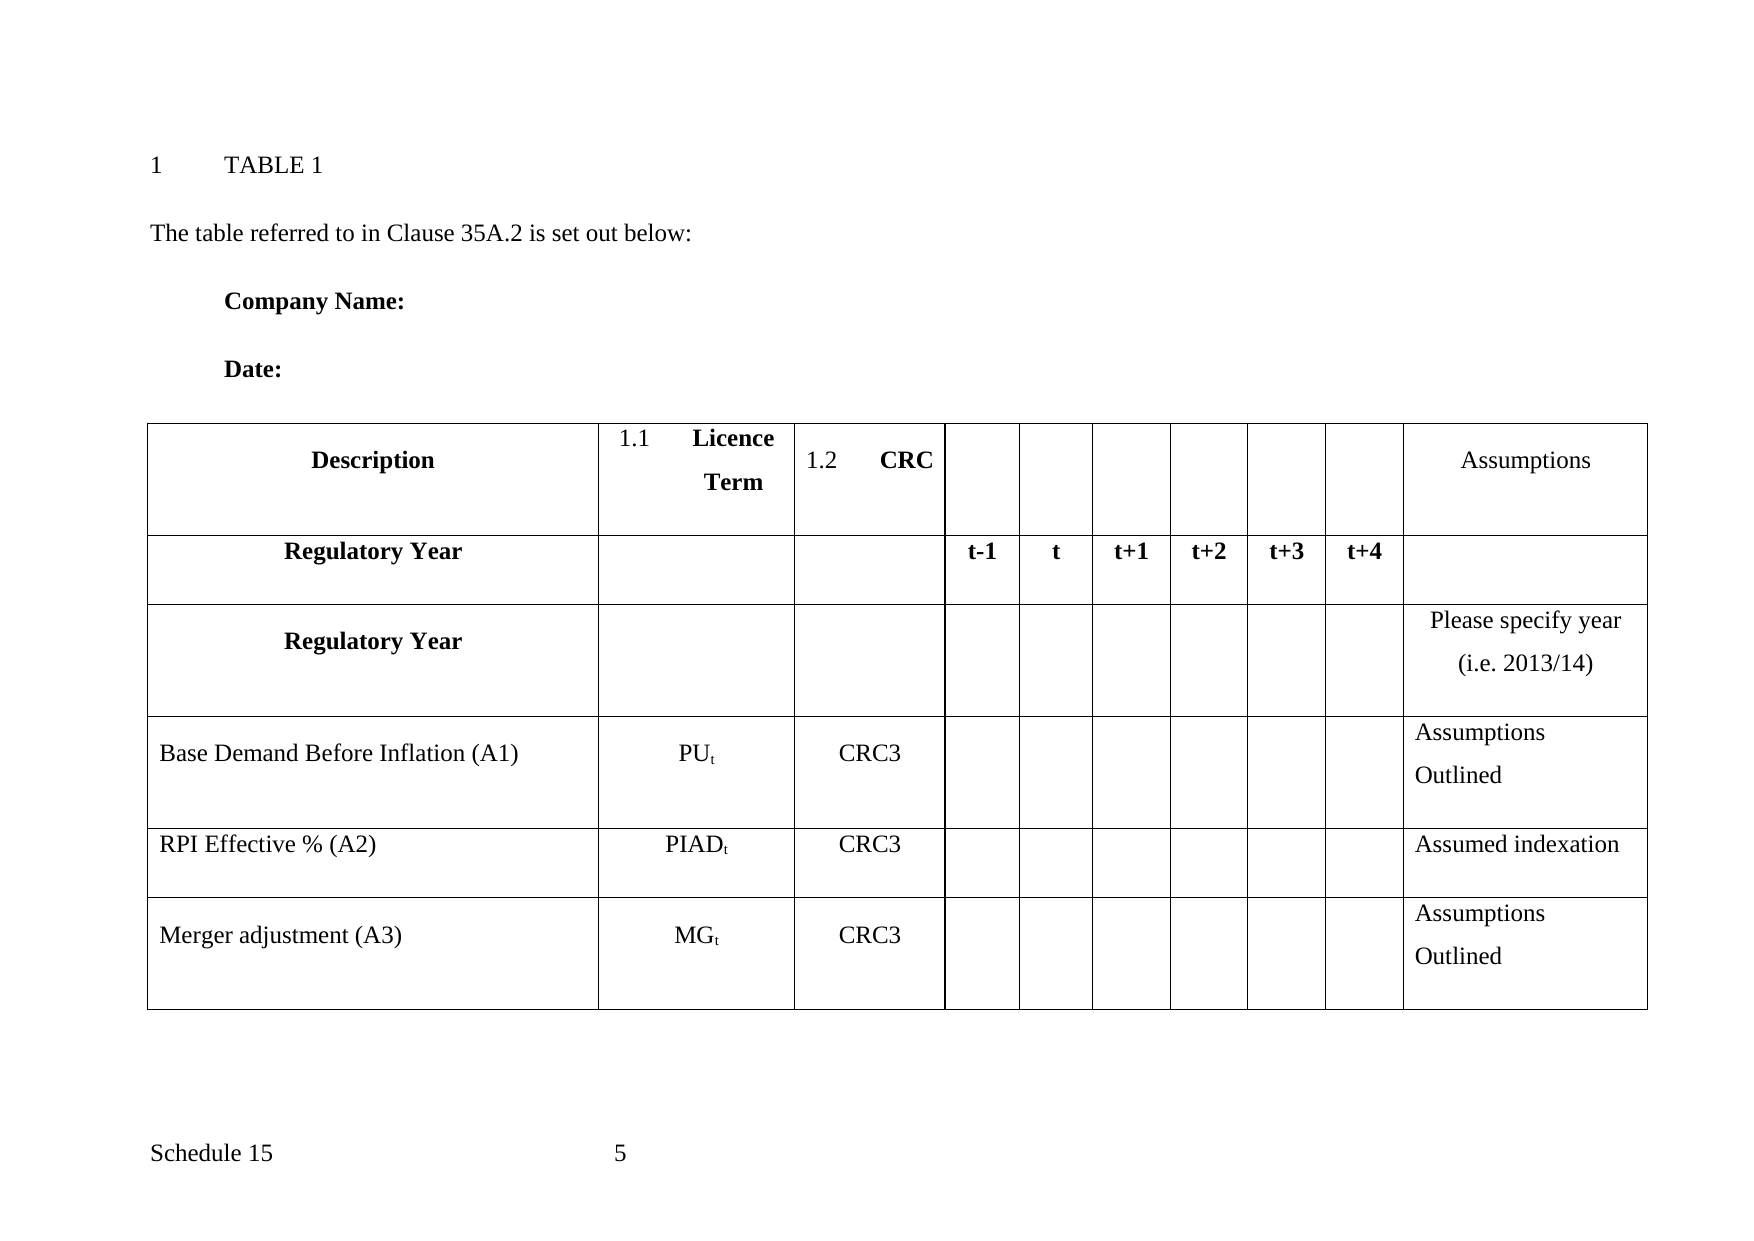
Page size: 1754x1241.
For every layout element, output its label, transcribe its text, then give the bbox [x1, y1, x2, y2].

table_cell [1326, 605, 1403, 716]
table_header CRC [795, 424, 944, 535]
table_cell Regulatory Year [148, 605, 598, 716]
text Date: [224, 354, 1604, 383]
table_cell [1093, 605, 1170, 716]
table_cell [946, 898, 1019, 1009]
table_cell PUt [599, 717, 794, 828]
table_header Assumptions [1404, 424, 1647, 535]
table_header [1093, 424, 1170, 535]
table_cell [1326, 898, 1403, 1009]
table_cell MGt [599, 898, 794, 1009]
table_cell [1020, 829, 1092, 897]
table_cell t+4 [1326, 536, 1403, 604]
table_cell t [1020, 536, 1092, 604]
table_cell [1093, 898, 1170, 1009]
table_header [946, 424, 1019, 535]
table_cell [1248, 829, 1325, 897]
table_header Licence Term [599, 424, 794, 535]
table_cell [946, 829, 1019, 897]
table_cell RPI Effective % (A2) [148, 829, 598, 897]
text Company Name: [224, 286, 1604, 315]
table_cell PIADt [599, 829, 794, 897]
table_cell [1093, 829, 1170, 897]
table_header [1326, 424, 1403, 535]
table_cell [1020, 898, 1092, 1009]
table_cell Regulatory Year [148, 536, 598, 604]
text The table referred to in Clause 35A.2 is set out below: [150, 218, 1604, 247]
table_cell [1171, 829, 1247, 897]
table_cell [1020, 605, 1092, 716]
table_cell [795, 536, 944, 604]
table_cell Merger adjustment (A3) [148, 898, 598, 1009]
table_cell Assumptions Outlined [1404, 898, 1647, 1009]
table_header [1020, 424, 1092, 535]
table_cell [599, 536, 794, 604]
table_cell Assumptions Outlined [1404, 717, 1647, 828]
table_cell [1093, 717, 1170, 828]
table_cell Please specify year (i.e. 2013/14) [1404, 605, 1647, 716]
table_header [1171, 424, 1247, 535]
table_cell [599, 605, 794, 716]
table_cell [1404, 536, 1647, 604]
table_cell [1248, 605, 1325, 716]
table_header Description [148, 424, 598, 535]
table_cell CRC3 [795, 898, 944, 1009]
table_cell [1326, 829, 1403, 897]
table_cell [1171, 717, 1247, 828]
table_cell CRC3 [795, 829, 944, 897]
table_cell [1171, 898, 1247, 1009]
list TABLE 1 [150, 150, 1604, 179]
table_cell t-1 [946, 536, 1019, 604]
table_cell [946, 605, 1019, 716]
table_cell Assumed indexation [1404, 829, 1647, 897]
table_cell [1020, 717, 1092, 828]
table_cell [1171, 605, 1247, 716]
table_cell t+1 [1093, 536, 1170, 604]
table_cell CRC3 [795, 717, 944, 828]
table_cell t+3 [1248, 536, 1325, 604]
table_cell t+2 [1171, 536, 1247, 604]
table_cell [946, 717, 1019, 828]
table_header [1248, 424, 1325, 535]
table_cell [1248, 717, 1325, 828]
table_cell [1326, 717, 1403, 828]
table_cell [795, 605, 944, 716]
table_cell Base Demand Before Inflation (A1) [148, 717, 598, 828]
table_cell [1248, 898, 1325, 1009]
